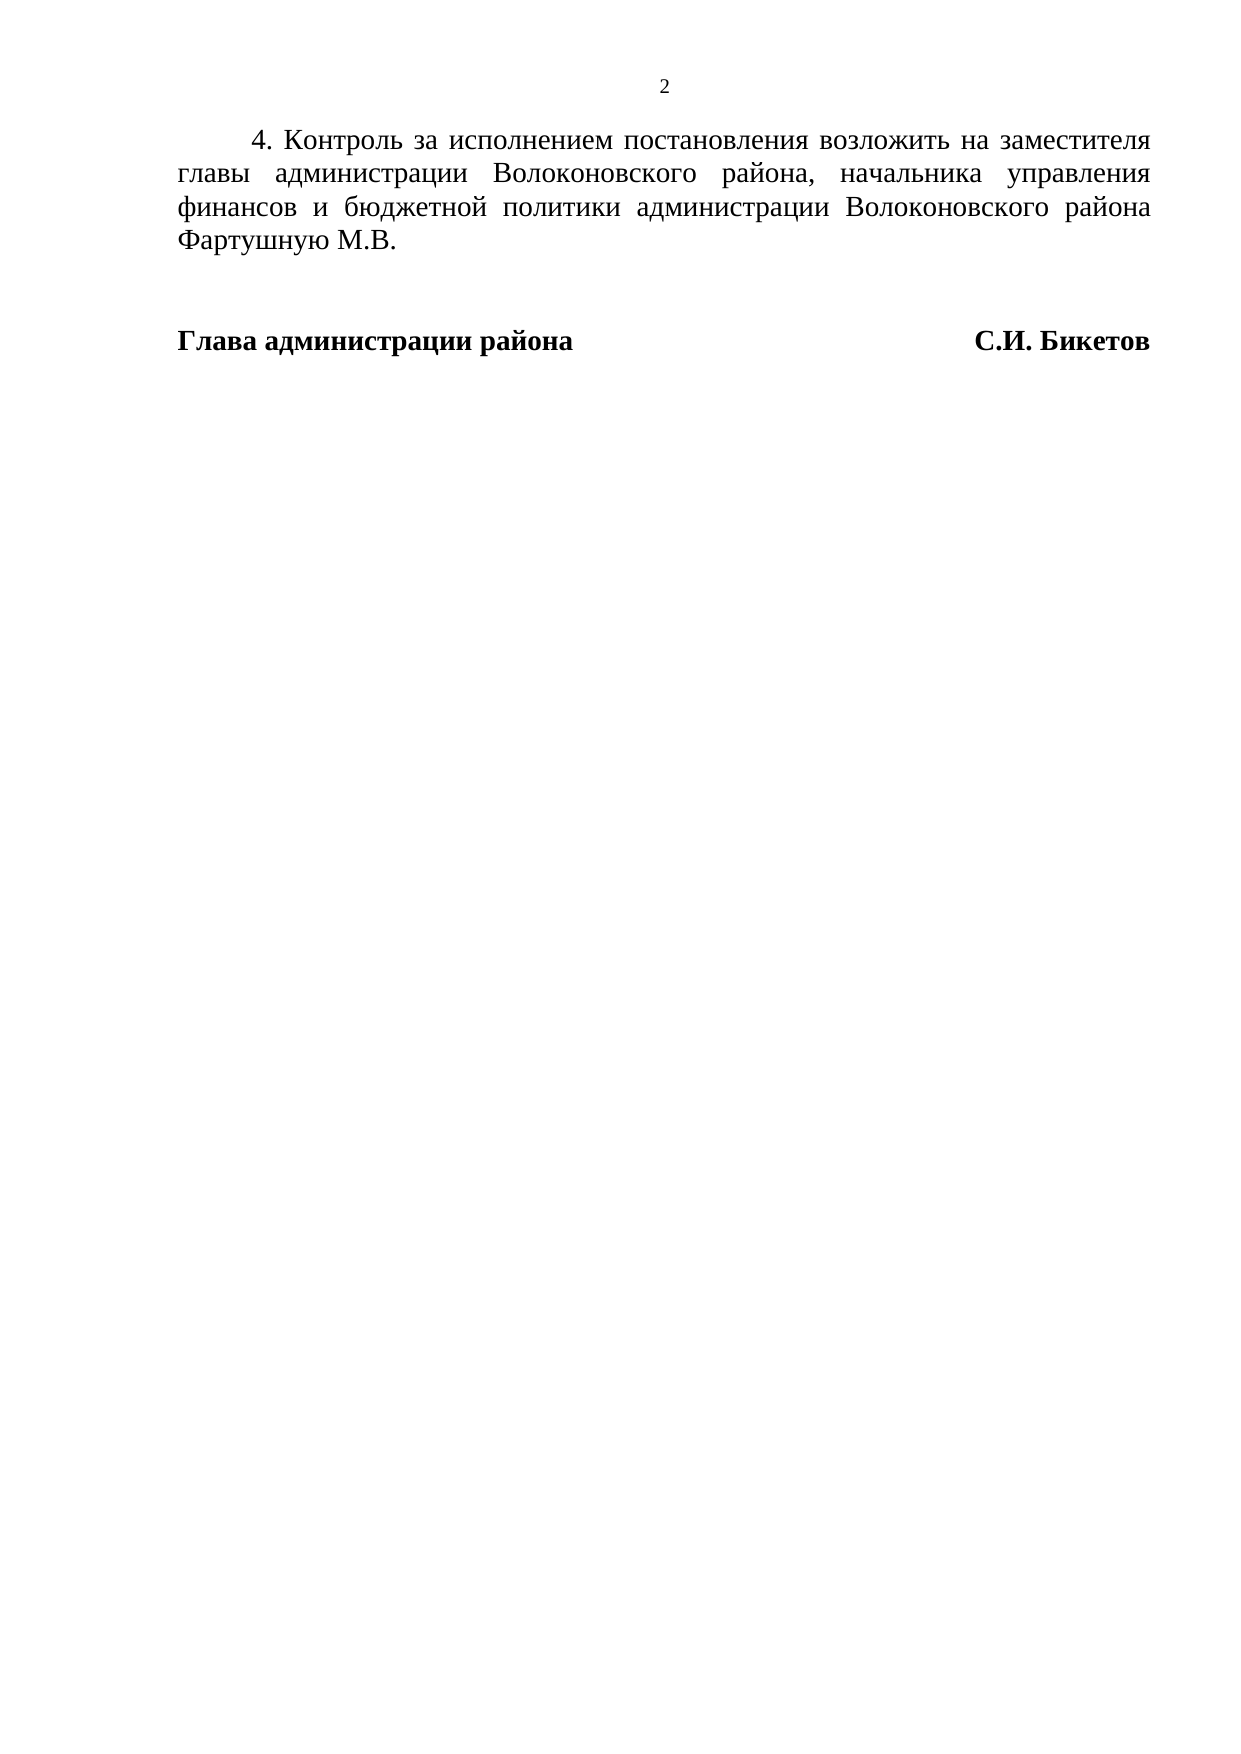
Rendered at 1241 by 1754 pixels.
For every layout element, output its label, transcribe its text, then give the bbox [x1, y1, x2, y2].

text Глава администрации района С.И. Бикетов [177, 323, 1152, 357]
text 4. Контроль за исполнением постановления возложить на заместителя главы администрации Волоконовского района, начальника управления финансов и бюджетной политики администрации Волоконовского района Фартушную М.В. [177, 122, 1152, 256]
